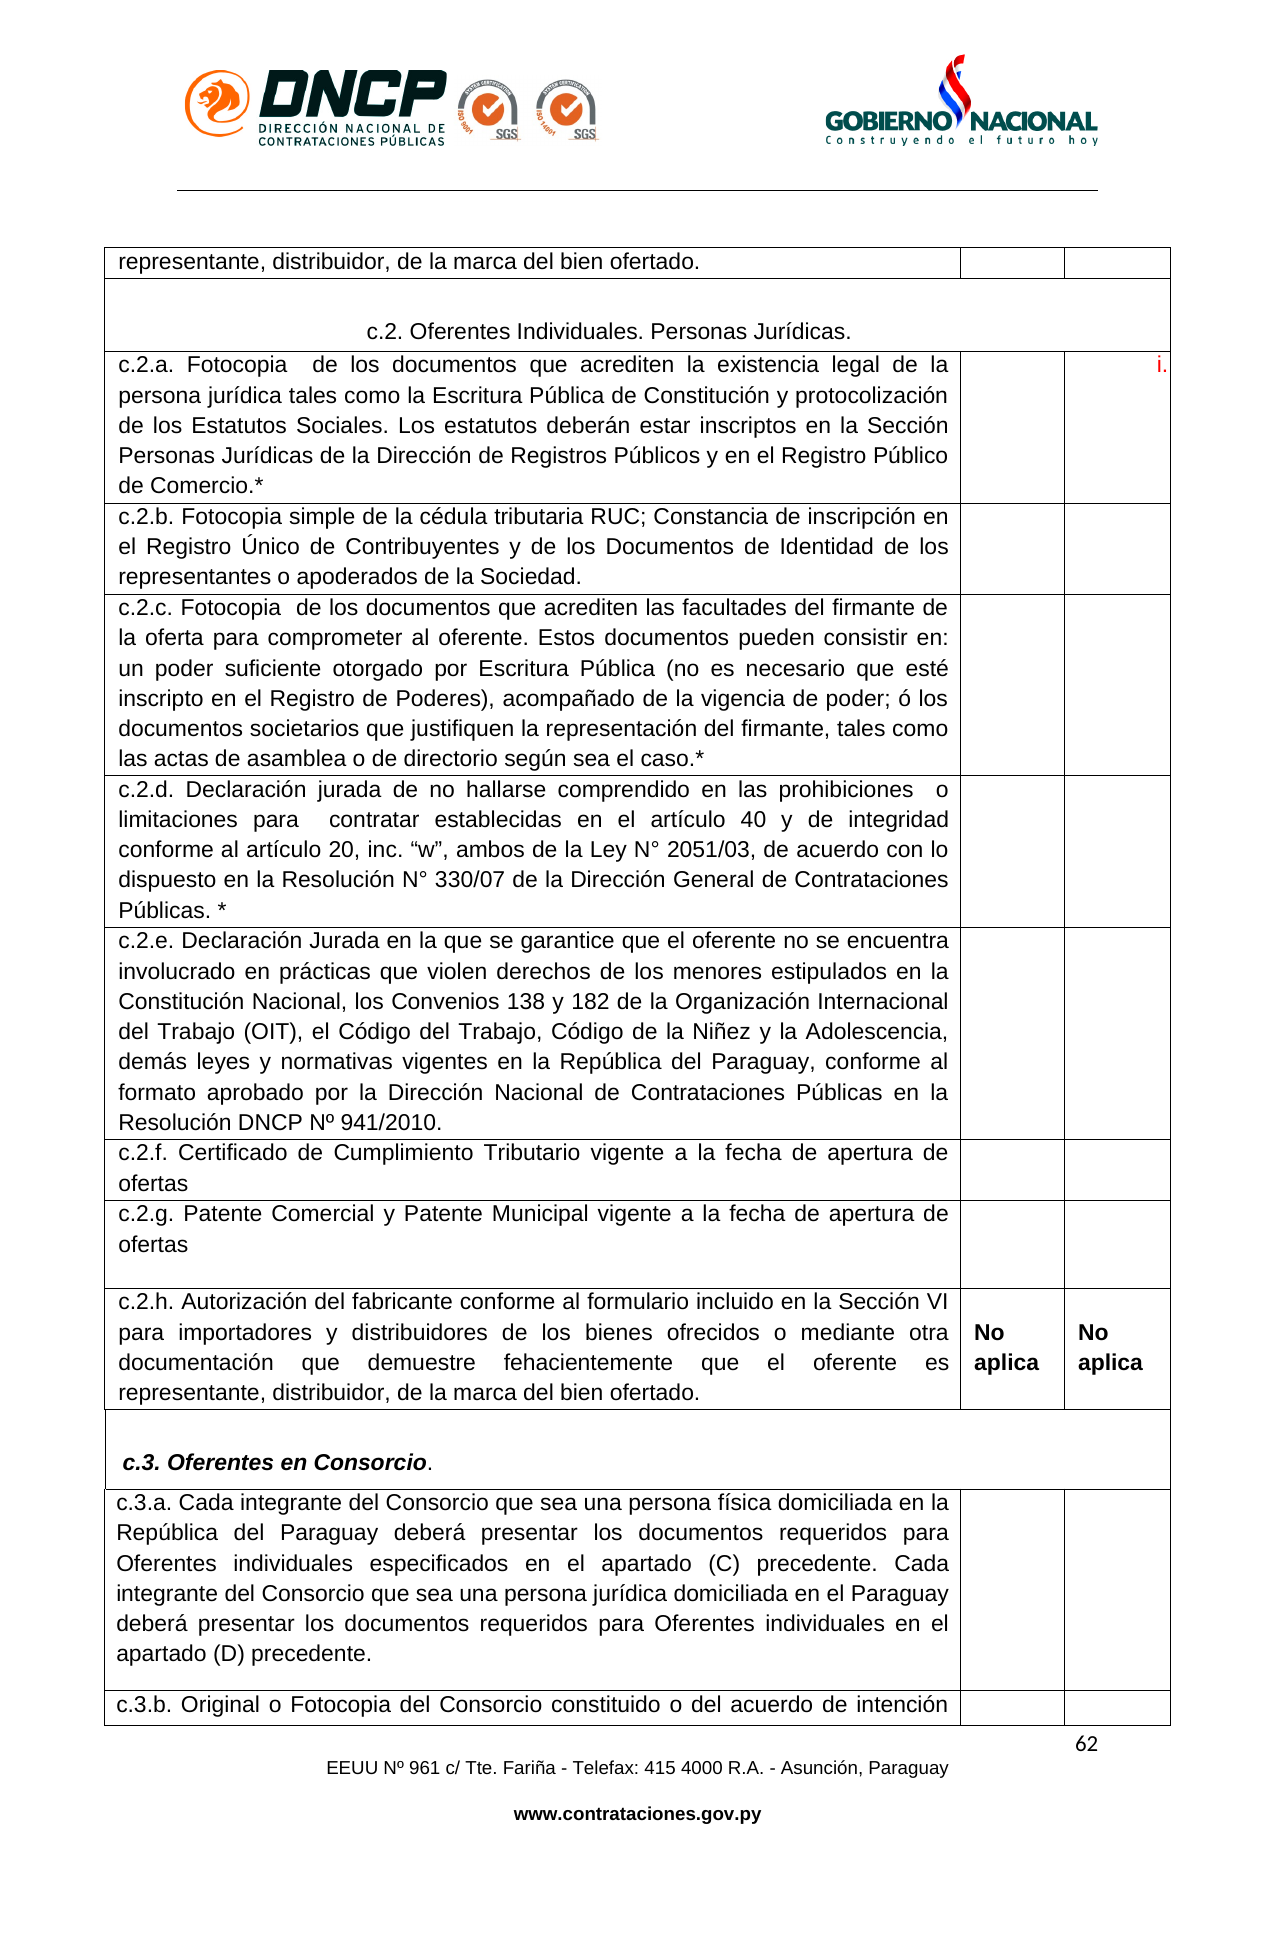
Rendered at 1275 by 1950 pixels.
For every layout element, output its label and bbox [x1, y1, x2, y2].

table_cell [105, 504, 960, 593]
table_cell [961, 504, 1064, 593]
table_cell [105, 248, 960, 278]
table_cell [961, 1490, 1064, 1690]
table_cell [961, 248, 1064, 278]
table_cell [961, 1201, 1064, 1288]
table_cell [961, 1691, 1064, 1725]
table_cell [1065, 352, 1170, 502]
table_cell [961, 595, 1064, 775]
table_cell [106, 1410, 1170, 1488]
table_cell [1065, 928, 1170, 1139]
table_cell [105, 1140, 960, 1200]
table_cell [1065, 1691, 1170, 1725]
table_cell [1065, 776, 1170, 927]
picture [825, 54, 1098, 146]
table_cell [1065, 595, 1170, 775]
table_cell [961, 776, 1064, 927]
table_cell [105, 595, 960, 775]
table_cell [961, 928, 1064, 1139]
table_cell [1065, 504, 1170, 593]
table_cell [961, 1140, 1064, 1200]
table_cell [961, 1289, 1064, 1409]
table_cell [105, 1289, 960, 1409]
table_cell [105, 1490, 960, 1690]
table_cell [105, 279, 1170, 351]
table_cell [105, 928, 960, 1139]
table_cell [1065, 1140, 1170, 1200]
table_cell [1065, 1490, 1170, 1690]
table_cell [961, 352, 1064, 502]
picture [184, 70, 447, 146]
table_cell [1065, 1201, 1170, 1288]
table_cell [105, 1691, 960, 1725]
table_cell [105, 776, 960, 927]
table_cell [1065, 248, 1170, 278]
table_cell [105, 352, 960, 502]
picture [453, 75, 603, 146]
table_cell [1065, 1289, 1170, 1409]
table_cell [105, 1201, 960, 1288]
